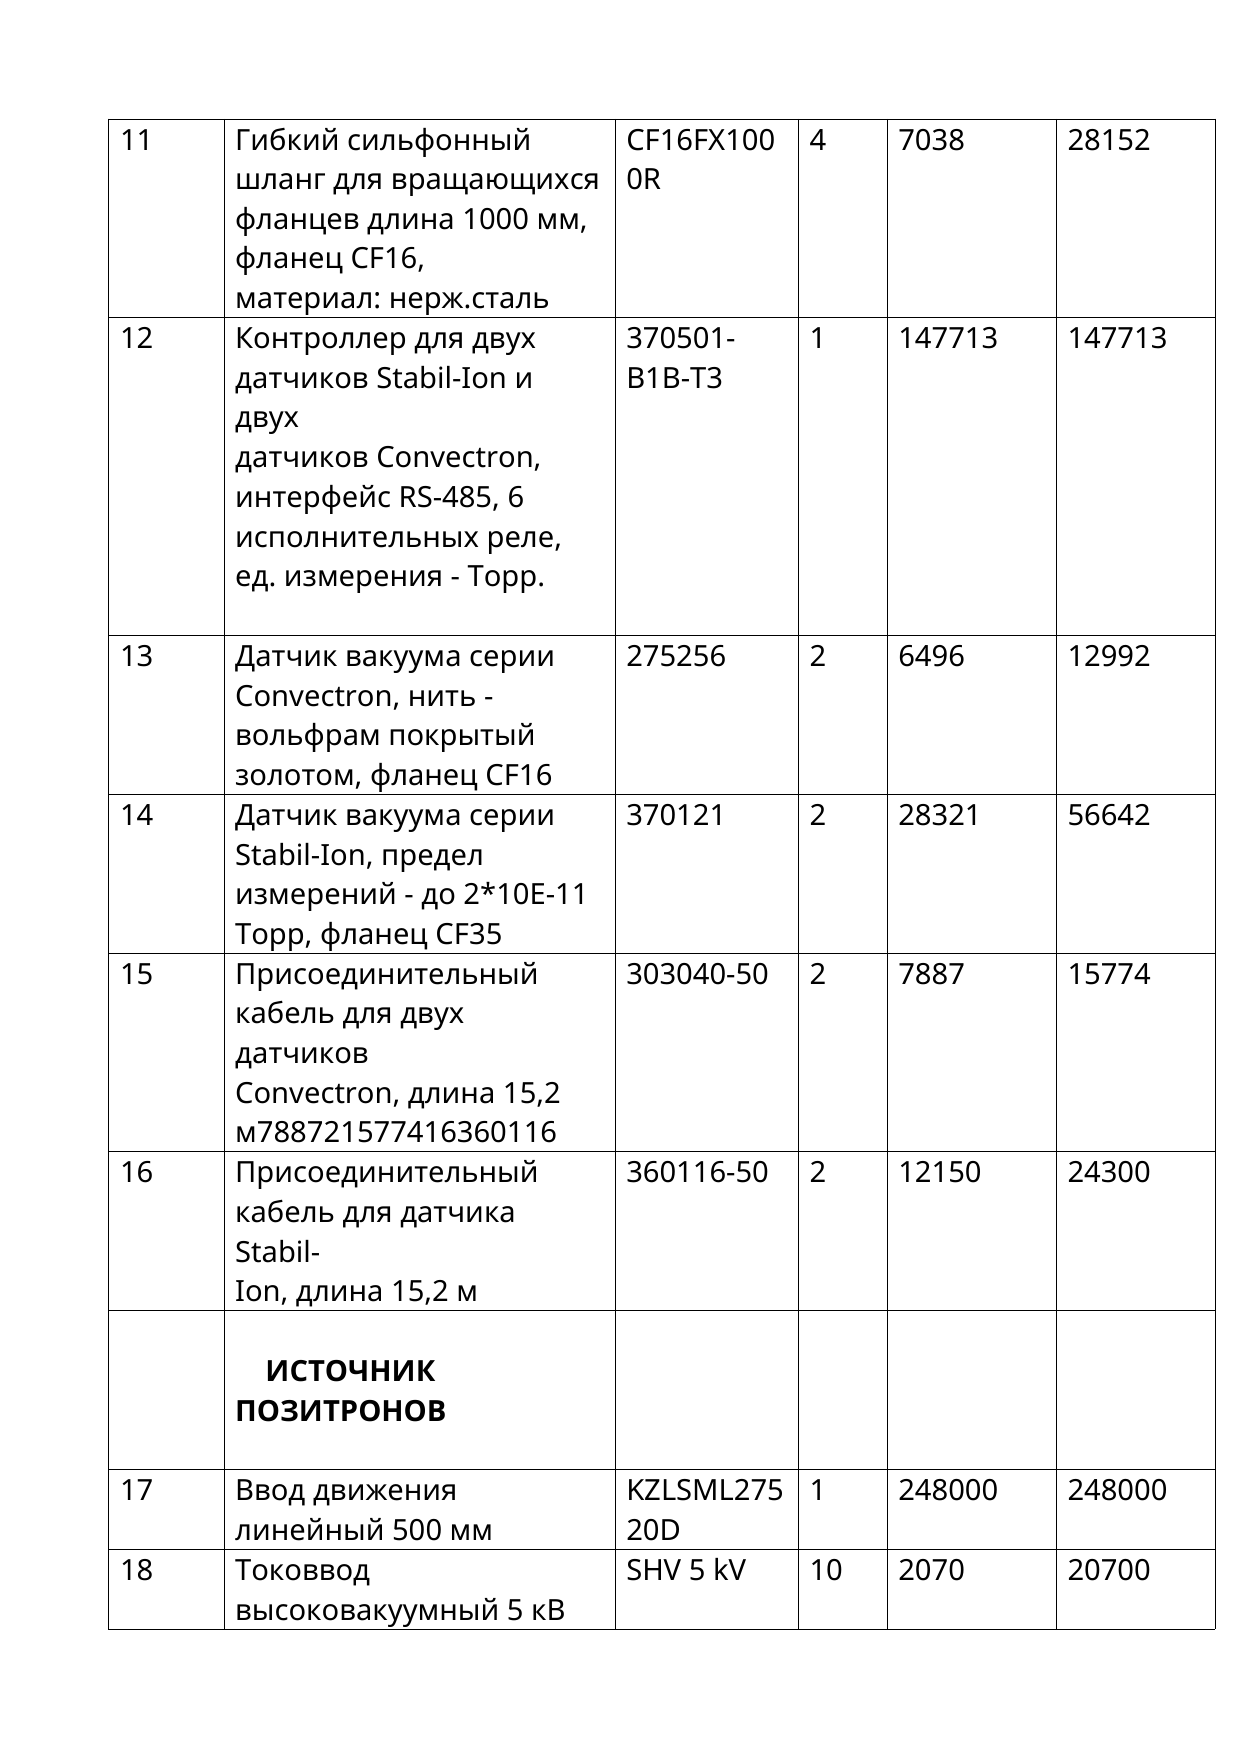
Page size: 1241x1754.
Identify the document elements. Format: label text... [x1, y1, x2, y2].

table_cell 275256 [616, 636, 798, 794]
table_cell 2070 [888, 1550, 1056, 1628]
table_cell 2 [799, 795, 887, 953]
table_cell 1 [799, 1470, 887, 1549]
table_cell 1 [799, 318, 887, 635]
table_cell Присоединительный кабель для датчика Stabil- Ion, длина 15,2 м [225, 1152, 615, 1310]
table_cell 20700 [1057, 1550, 1215, 1628]
table_cell 28152 [1057, 120, 1215, 317]
table_cell Гибкий сильфонный шланг для вращающихся фланцев длина 1000 мм, фланец CF16, материал: нерж.сталь [225, 120, 615, 317]
table_cell Датчик вакуума серии Stabil-Ion, предел измерений - до 2*10Е-11 Торр, фланец CF35 [225, 795, 615, 953]
table_cell 2 [799, 1152, 887, 1310]
table_cell [109, 1311, 224, 1469]
table_cell Контроллер для двух датчиков Stabil-Ion и двух датчиков Convectron, интерфейс RS-485, 6 исполнительных реле, ед. измерения - Торр. [225, 318, 615, 635]
table_cell 6496 [888, 636, 1056, 794]
table_cell [888, 1311, 1056, 1469]
table_cell 28321 [888, 795, 1056, 953]
table_cell Токоввод высоковакуумный 5 кВ [225, 1550, 615, 1628]
table_cell 7038 [888, 120, 1056, 317]
table_cell 17 [109, 1470, 224, 1549]
table_cell 2 [799, 954, 887, 1151]
table_cell 24300 [1057, 1152, 1215, 1310]
table_cell 11 [109, 120, 224, 317]
table_cell 147713 [888, 318, 1056, 635]
table_cell 360116-50 [616, 1152, 798, 1310]
table_cell [799, 1311, 887, 1469]
table_cell 147713 [1057, 318, 1215, 635]
table_cell 370121 [616, 795, 798, 953]
table_cell 18 [109, 1550, 224, 1628]
table_cell 303040-50 [616, 954, 798, 1151]
table_cell 7887 [888, 954, 1056, 1151]
table_cell Присоединительный кабель для двух датчиков Convectron, длина 15,2 м788721577416360116 [225, 954, 615, 1151]
table_cell ИСТОЧНИК ПОЗИТРОНОВ [225, 1311, 615, 1469]
table_cell 370501-B1B-T3 [616, 318, 798, 635]
table_cell 248000 [1057, 1470, 1215, 1549]
table_cell [616, 1311, 798, 1469]
table_cell 16 [109, 1152, 224, 1310]
table_cell 14 [109, 795, 224, 953]
table_cell 10 [799, 1550, 887, 1628]
table_cell 12992 [1057, 636, 1215, 794]
table_cell 4 [799, 120, 887, 317]
table_cell 56642 [1057, 795, 1215, 953]
table_cell 13 [109, 636, 224, 794]
table_cell SHV 5 kV [616, 1550, 798, 1628]
table_cell 12150 [888, 1152, 1056, 1310]
table_cell Датчик вакуума серии Convectron, нить - вольфрам покрытый золотом, фланец CF16 [225, 636, 615, 794]
table_cell 2 [799, 636, 887, 794]
table_cell KZLSML27520D [616, 1470, 798, 1549]
table_cell CF16FX1000R [616, 120, 798, 317]
table_cell 12 [109, 318, 224, 635]
table_cell 15 [109, 954, 224, 1151]
table_cell 15774 [1057, 954, 1215, 1151]
table_cell [1057, 1311, 1215, 1469]
table_cell 248000 [888, 1470, 1056, 1549]
table_cell Ввод движения линейный 500 мм [225, 1470, 615, 1549]
